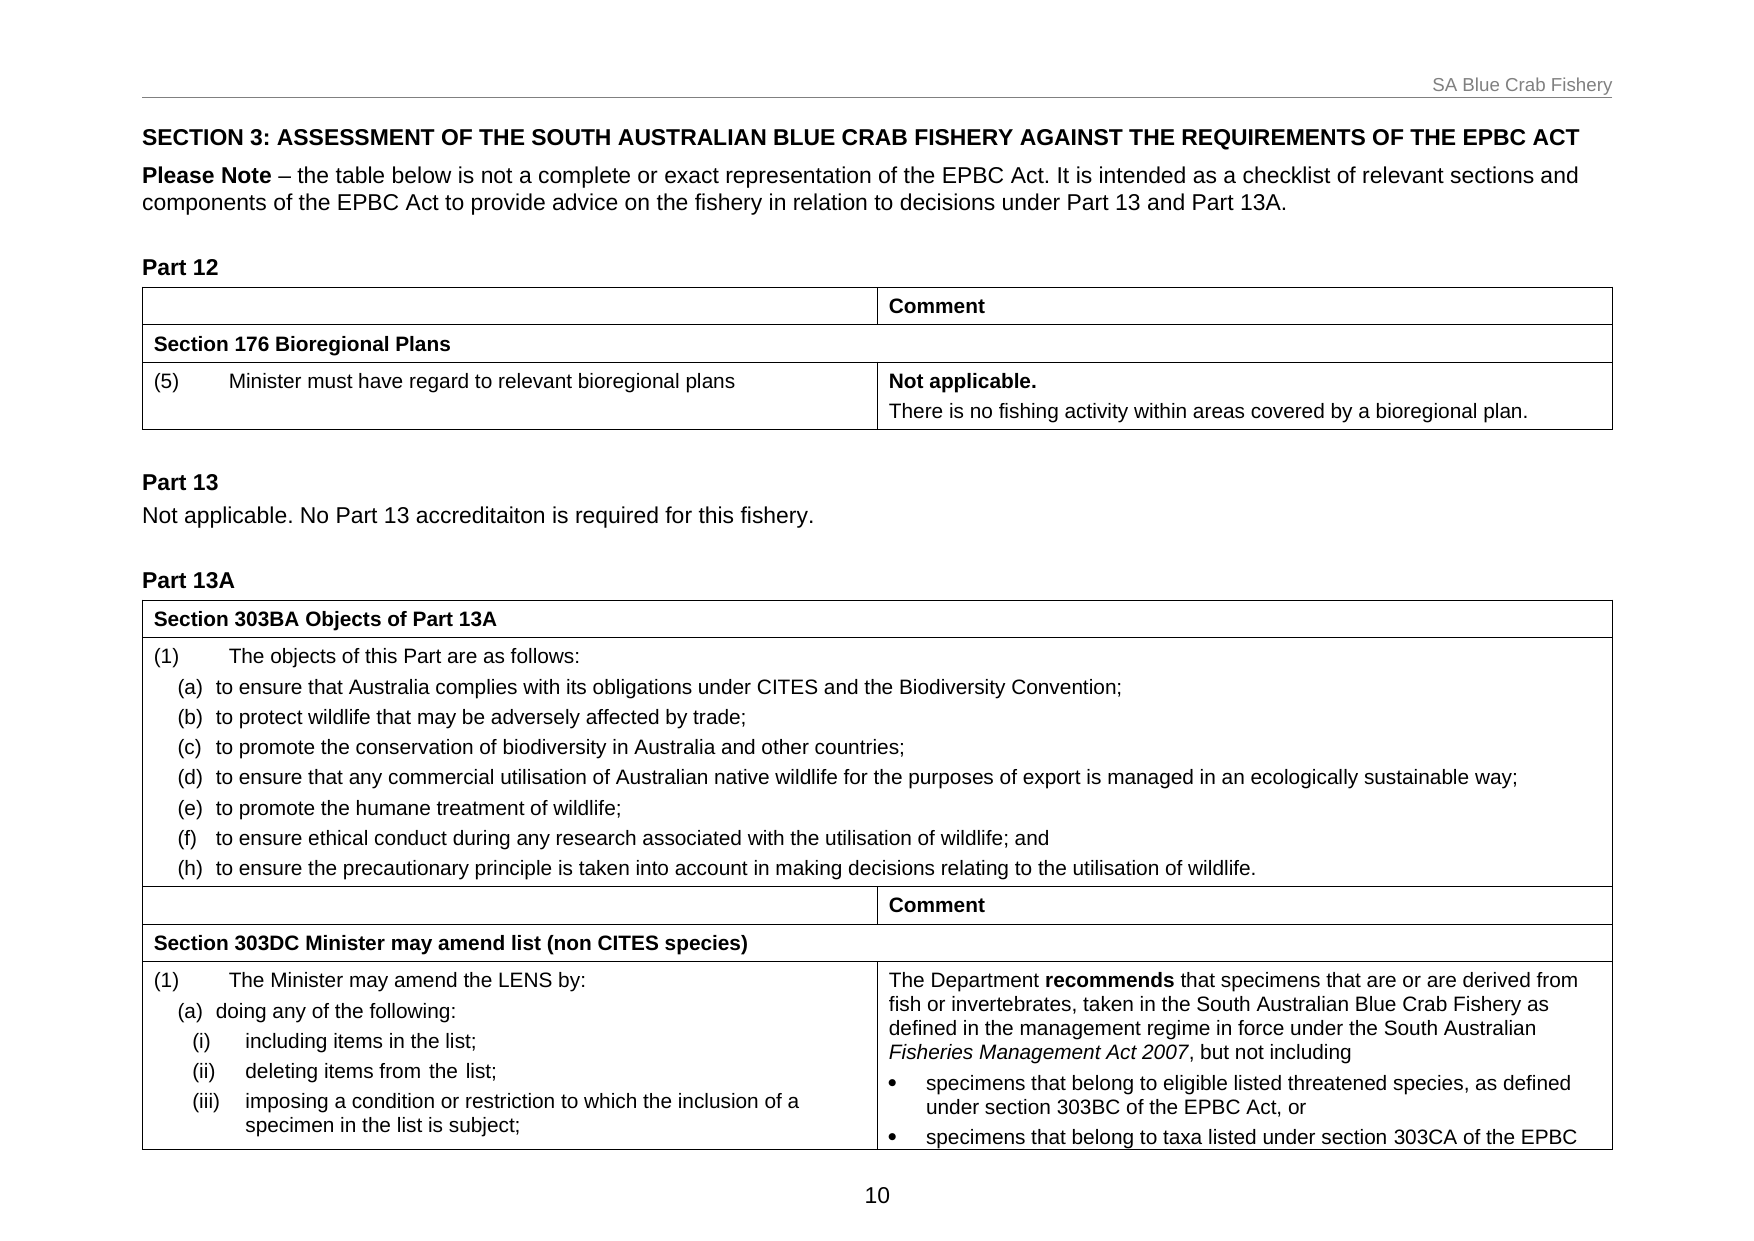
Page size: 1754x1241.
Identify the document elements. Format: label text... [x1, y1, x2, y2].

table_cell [143, 962, 877, 1149]
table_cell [878, 962, 1612, 1149]
table_header [143, 288, 877, 324]
table_cell [143, 887, 877, 923]
subtitle Section 3: Assessment of the South Australian Blue Crab Fishery Against the Requirements of the EPBC Act [142, 123, 1612, 150]
table_cell Section 176 Bioregional Plans [143, 325, 1612, 362]
table_cell Comment [878, 887, 1612, 923]
table_cell (5) Minister must have regard to relevant bioregional plans [143, 363, 877, 429]
table_header Comment [878, 288, 1612, 324]
table_cell Section 303DC Minister may amend list (non CITES species) [143, 925, 1612, 961]
text Part 13A [142, 567, 1612, 593]
table_cell (1) The objects of this Part are as follows: (a) to ensure that Australia complies with its obligations under CITES and the Biodiversity Convention; (b) to protect wildlife that may be adversely affected by trade; (c) to promote the conservation of biodiversity in Australia and other countries; (d) to ensure that any commercial utilisation of Australian native wildlife for the purposes of export is managed in an ecologically sustainable way; (e) to promote the humane treatment of wildlife; (f) to ensure ethical conduct during any research associated with the utilisation of wildlife; and (h) to ensure the precautionary principle is taken into account in making decisions relating to the utilisation of wildlife. [143, 638, 1612, 886]
text Please Note – the table below is not a complete or exact representation of the EPBC Act. It is intended as a checklist of relevant sections and components of the EPBC Act to provide advice on the fishery in relation to decisions under Part 13 and Part 13A. [142, 162, 1612, 215]
text Part 12 [142, 254, 1612, 280]
text Not applicable. No Part 13 accreditaiton is required for this fishery. [142, 502, 1612, 528]
table_cell Not applicable. There is no fishing activity within areas covered by a bioregional plan. [878, 363, 1612, 429]
table_header Section 303BA Objects of Part 13A [143, 601, 1612, 637]
text Part 13 [142, 469, 1612, 496]
